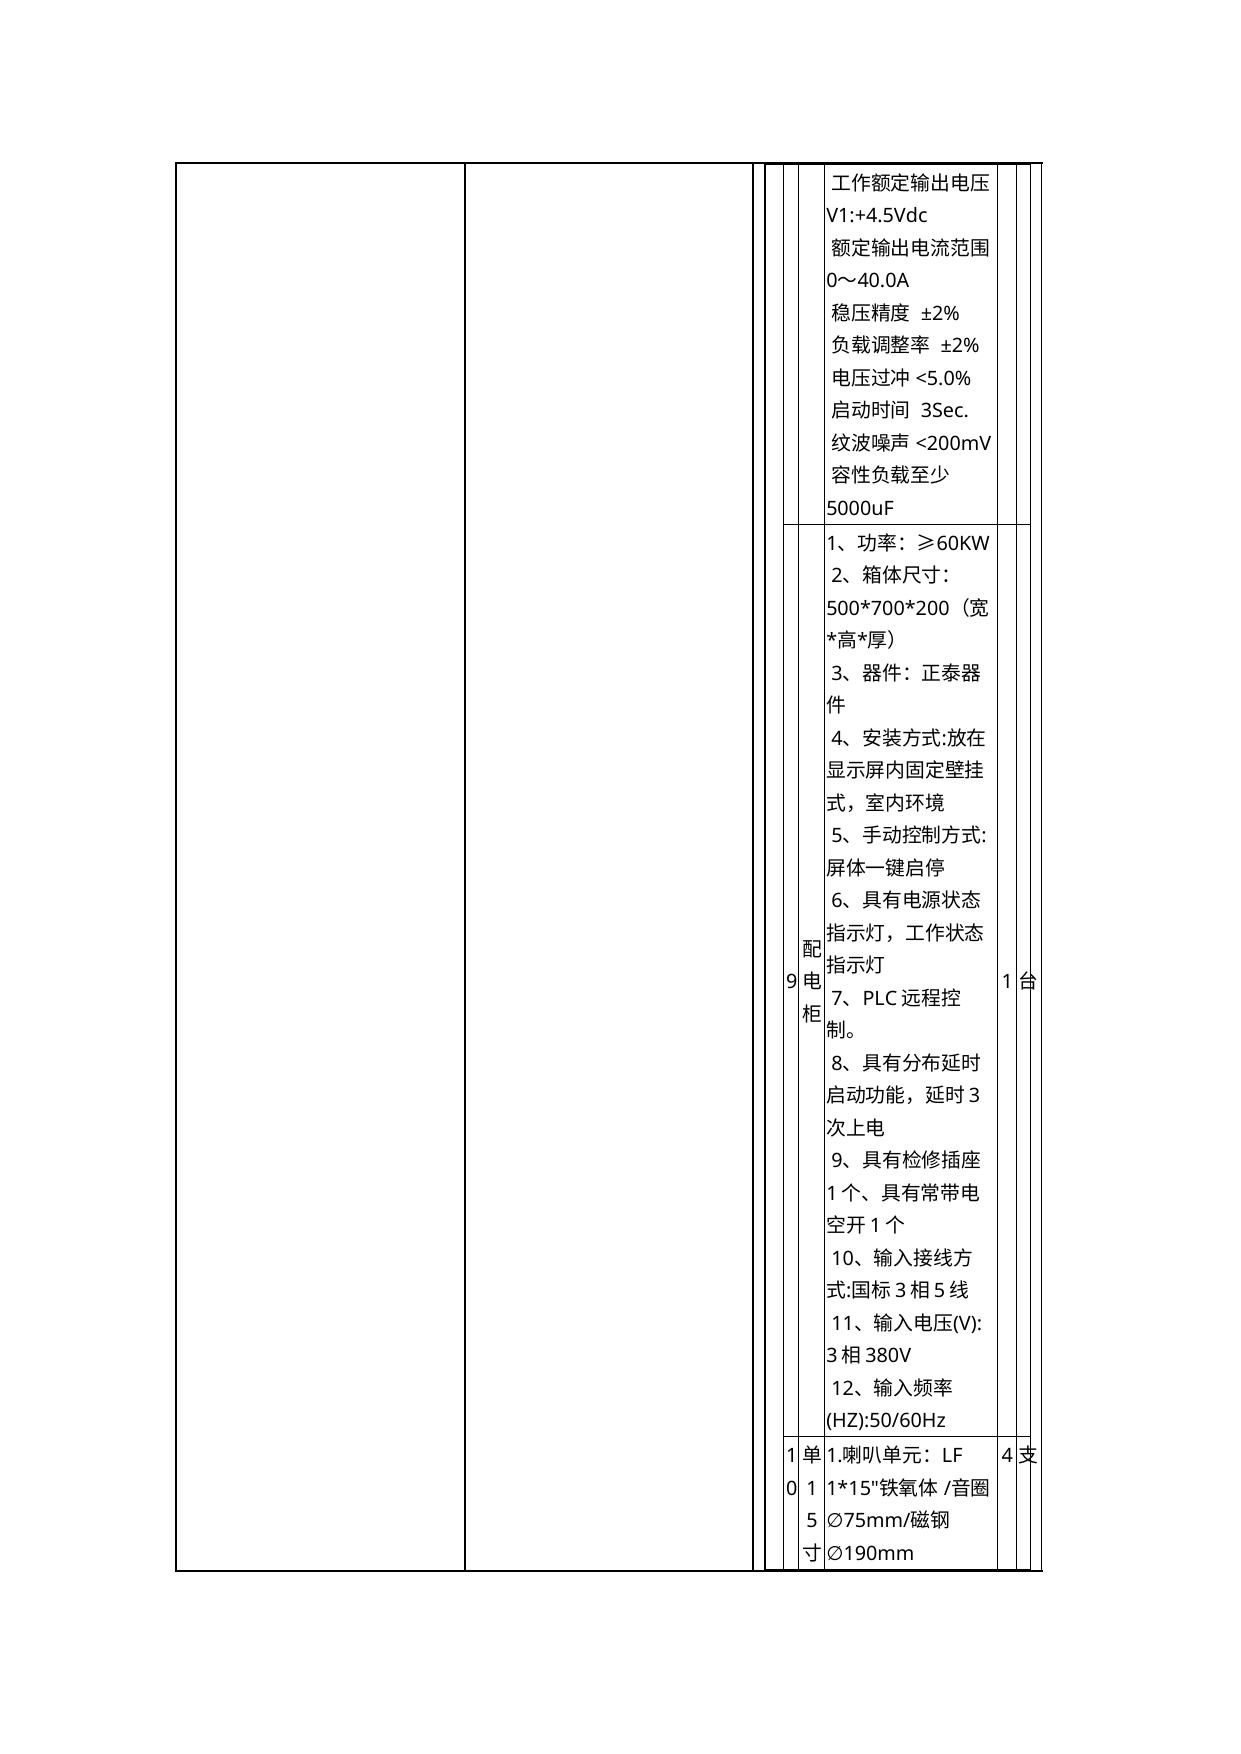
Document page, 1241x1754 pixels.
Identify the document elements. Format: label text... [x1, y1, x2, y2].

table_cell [998, 1437, 1016, 1569]
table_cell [799, 165, 824, 524]
table_cell LED屏规格： 1.尺寸：长9.38（m)，高5.38(m) 2.单元板像素：长160，高80 3.单元板数量：长(pcs)29，高(pcs)33 4.整屏像素：长4640，高2640 备注：LED显示屏为核心产品 [784, 525, 798, 1436]
table_cell LED屏规格： 1.尺寸：长9.38（m)，高5.38(m) 2.单元板像素：长160，高80 3.单元板数量：长(pcs)29，高(pcs)33 4.整屏像素：长4640，高2640 备注：LED显示屏为核心产品 [825, 525, 997, 1436]
table_cell LED屏规格： 1.尺寸：长9.38（m)，高5.38(m) 2.单元板像素：长160，高80 3.单元板数量：长(pcs)29，高(pcs)33 4.整屏像素：长4640，高2640 备注：LED显示屏为核心产品 [1017, 525, 1030, 1436]
table_cell LED屏规格： 1.尺寸：长9.38（m)，高5.38(m) 2.单元板像素：长160，高80 3.单元板数量：长(pcs)29，高(pcs)33 4.整屏像素：长4640，高2640 备注：LED显示屏为核心产品 [998, 525, 1016, 1436]
table_cell LED屏规格： 1.尺寸：长9.38（m)，高5.38(m) 2.单元板像素：长160，高80 3.单元板数量：长(pcs)29，高(pcs)33 4.整屏像素：长4640，高2640 备注：LED显示屏为核心产品 [799, 525, 824, 1436]
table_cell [1031, 164, 1041, 1570]
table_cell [766, 165, 783, 1569]
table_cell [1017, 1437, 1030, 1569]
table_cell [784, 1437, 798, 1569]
table_cell [466, 164, 752, 1570]
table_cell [998, 165, 1016, 524]
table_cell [799, 1437, 824, 1569]
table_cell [825, 1437, 997, 1569]
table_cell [825, 165, 997, 524]
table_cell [784, 165, 798, 524]
table_cell 1 [177, 164, 464, 1570]
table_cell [754, 164, 764, 1570]
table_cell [1017, 165, 1030, 524]
